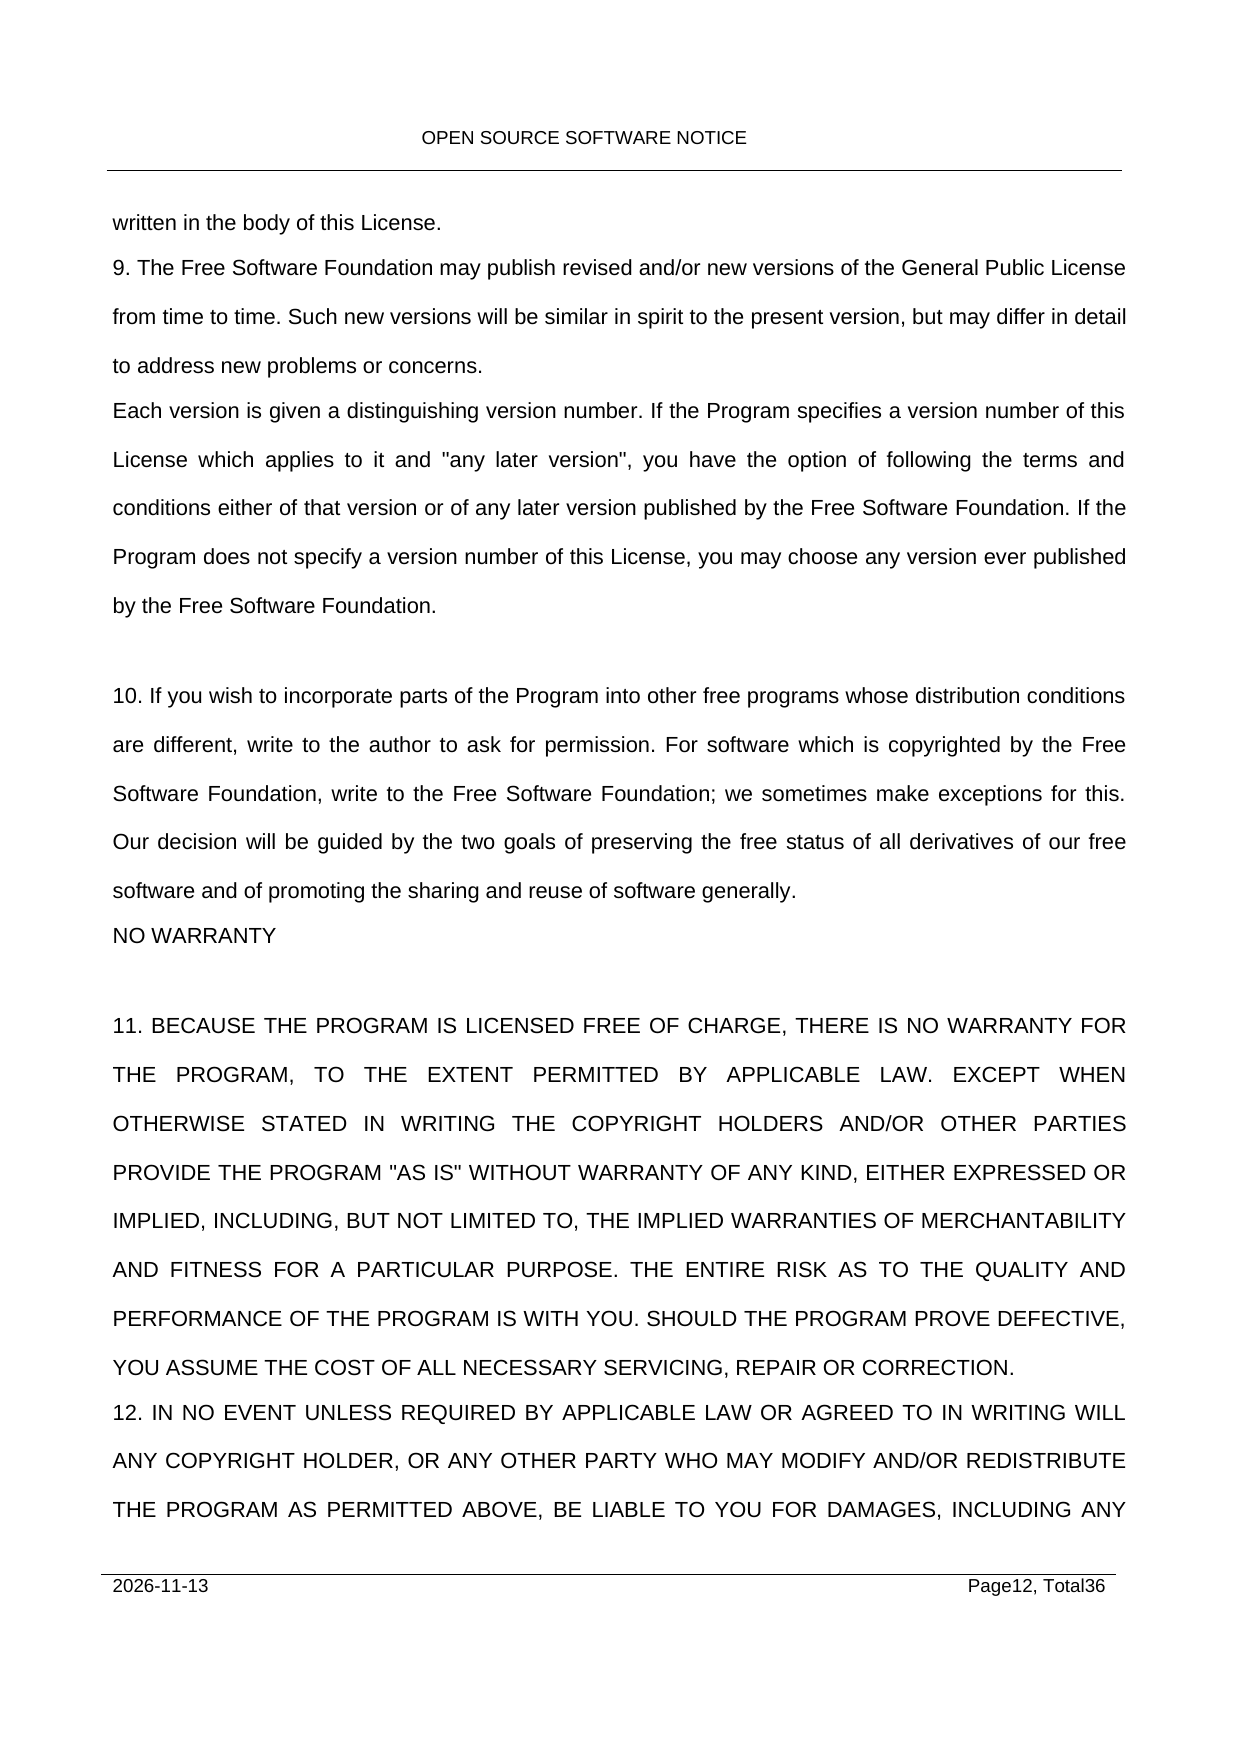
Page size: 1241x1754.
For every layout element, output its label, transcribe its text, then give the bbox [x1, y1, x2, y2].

text NO WARRANTY [112, 919, 1128, 952]
text 11. BECAUSE THE PROGRAM IS LICENSED FREE OF CHARGE, THERE IS NO WARRANTY FOR THE PROGRAM, TO THE EXTENT PERMITTED BY APPLICABLE LAW. EXCEPT WHEN OTHERWISE STATED IN WRITING THE COPYRIGHT HOLDERS AND/OR OTHER PARTIES PROVIDE THE PROGRAM "AS IS" WITHOUT WARRANTY OF ANY KIND, EITHER EXPRESSED OR IMPLIED, INCLUDING, BUT NOT LIMITED TO, THE IMPLIED WARRANTIES OF MERCHANTABILITY AND FITNESS FOR A PARTICULAR PURPOSE. THE ENTIRE RISK AS TO THE QUALITY AND PERFORMANCE OF THE PROGRAM IS WITH YOU. SHOULD THE PROGRAM PROVE DEFECTIVE, YOU ASSUME THE COST OF ALL NECESSARY SERVICING, REPAIR OR CORRECTION. [112, 1009, 1128, 1383]
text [112, 1396, 1128, 1526]
text 10. If you wish to incorporate parts of the Program into other free programs whose distribution conditions are different, write to the author to ask for permission. For software which is copyrighted by the Free Software Foundation, write to the Free Software Foundation; we sometimes make exceptions for this. Our decision will be guided by the two goals of preserving the free status of all derivatives of our free software and of promoting the sharing and reuse of software generally. [112, 679, 1128, 907]
text Each version is given a distinguishing version number. If the Program specifies a version number of this License which applies to it and "any later version", you have the option of following the terms and conditions either of that version or of any later version published by the Free Software Foundation. If the Program does not specify a version number of this License, you may choose any version ever published by the Free Software Foundation. [112, 394, 1128, 622]
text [112, 206, 1128, 239]
text 9. The Free Software Foundation may publish revised and/or new versions of the General Public License from time to time. Such new versions will be similar in spirit to the present version, but may differ in detail to address new problems or concerns. [112, 251, 1128, 381]
